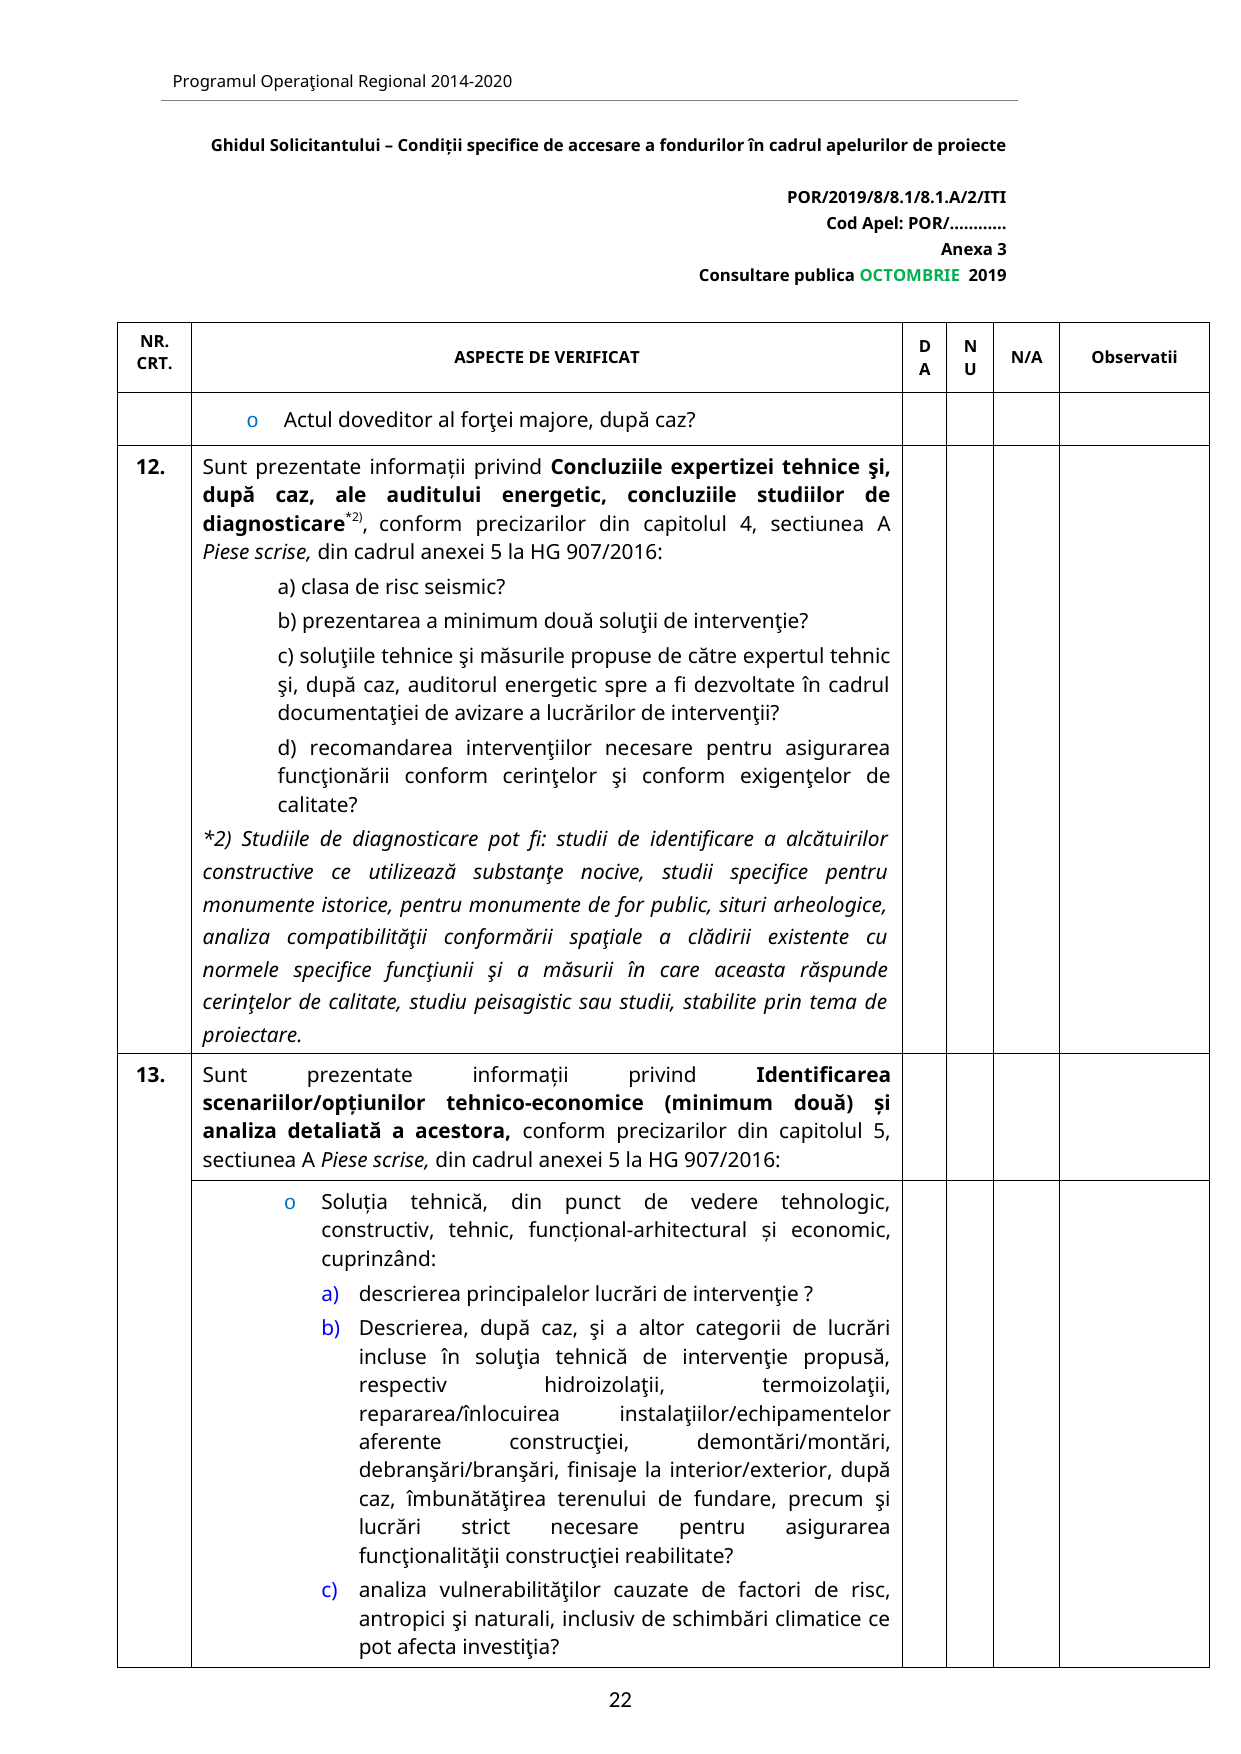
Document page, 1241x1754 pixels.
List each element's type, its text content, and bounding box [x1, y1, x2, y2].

table_header DA [903, 323, 946, 392]
table_cell [118, 1054, 191, 1667]
table_cell [994, 446, 1059, 1052]
table_cell [994, 1054, 1059, 1180]
table_header NR. CRT. [118, 323, 191, 392]
table_cell [994, 393, 1059, 445]
table_header Observatii [1060, 323, 1209, 392]
table_cell [1060, 1054, 1209, 1180]
table_cell [947, 1054, 993, 1180]
table_cell Sunt prezentate informații privind Identificarea scenariilor/opţiunilor tehnico-economice (minimum două) şi analiza detaliată a acestora, conform precizarilor din capitolul 5, sectiunea A Piese scrise, din cadrul anexei 5 la HG 907/2016: [192, 1054, 902, 1180]
table_cell [903, 446, 946, 1052]
table_cell [947, 1181, 993, 1667]
table_cell [947, 446, 993, 1052]
table_cell [947, 393, 993, 445]
table_header N/A [994, 323, 1059, 392]
table_cell [1060, 393, 1209, 445]
table_cell Actul doveditor al forţei majore, după caz? [192, 393, 902, 445]
table_cell [903, 1054, 946, 1180]
table_cell [903, 393, 946, 445]
table_cell [1060, 1181, 1209, 1667]
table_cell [192, 1181, 902, 1667]
table_cell [903, 1181, 946, 1667]
table_cell [118, 446, 191, 1052]
table_cell [1060, 446, 1209, 1052]
table_header ASPECTE DE VERIFICAT [192, 323, 902, 392]
table_header NU [947, 323, 993, 392]
table_cell Sunt prezentate informații privind Concluziile expertizei tehnice şi, după caz, ale auditului energetic, concluziile studiilor de diagnosticare*2), conform precizarilor din capitolul 4, sectiunea A Piese scrise, din cadrul anexei 5 la HG 907/2016: a) clasa de risc seismic? b) prezentarea a minimum două soluţii de intervenţie? c) soluţiile tehnice şi măsurile propuse de către expertul tehnic şi, după caz, auditorul energetic spre a fi dezvoltate în cadrul documentaţiei de avizare a lucrărilor de intervenţii? d) recomandarea intervenţiilor necesare pentru asigurarea funcţionării conform cerinţelor şi conform exigenţelor de calitate? *2) Studiile de diagnosticare pot fi: studii de identificare a alcătuirilor constructive ce utilizează substanţe nocive, studii specifice pentru monumente istorice, pentru monumente de for public, situri arheologice, analiza compatibilităţii conformării spaţiale a clădirii existente cu normele specifice funcţiunii şi a măsurii în care aceasta răspunde cerinţelor de calitate, studiu peisagistic sau studii, stabilite prin tema de proiectare. [192, 446, 902, 1052]
table_cell [994, 1181, 1059, 1667]
